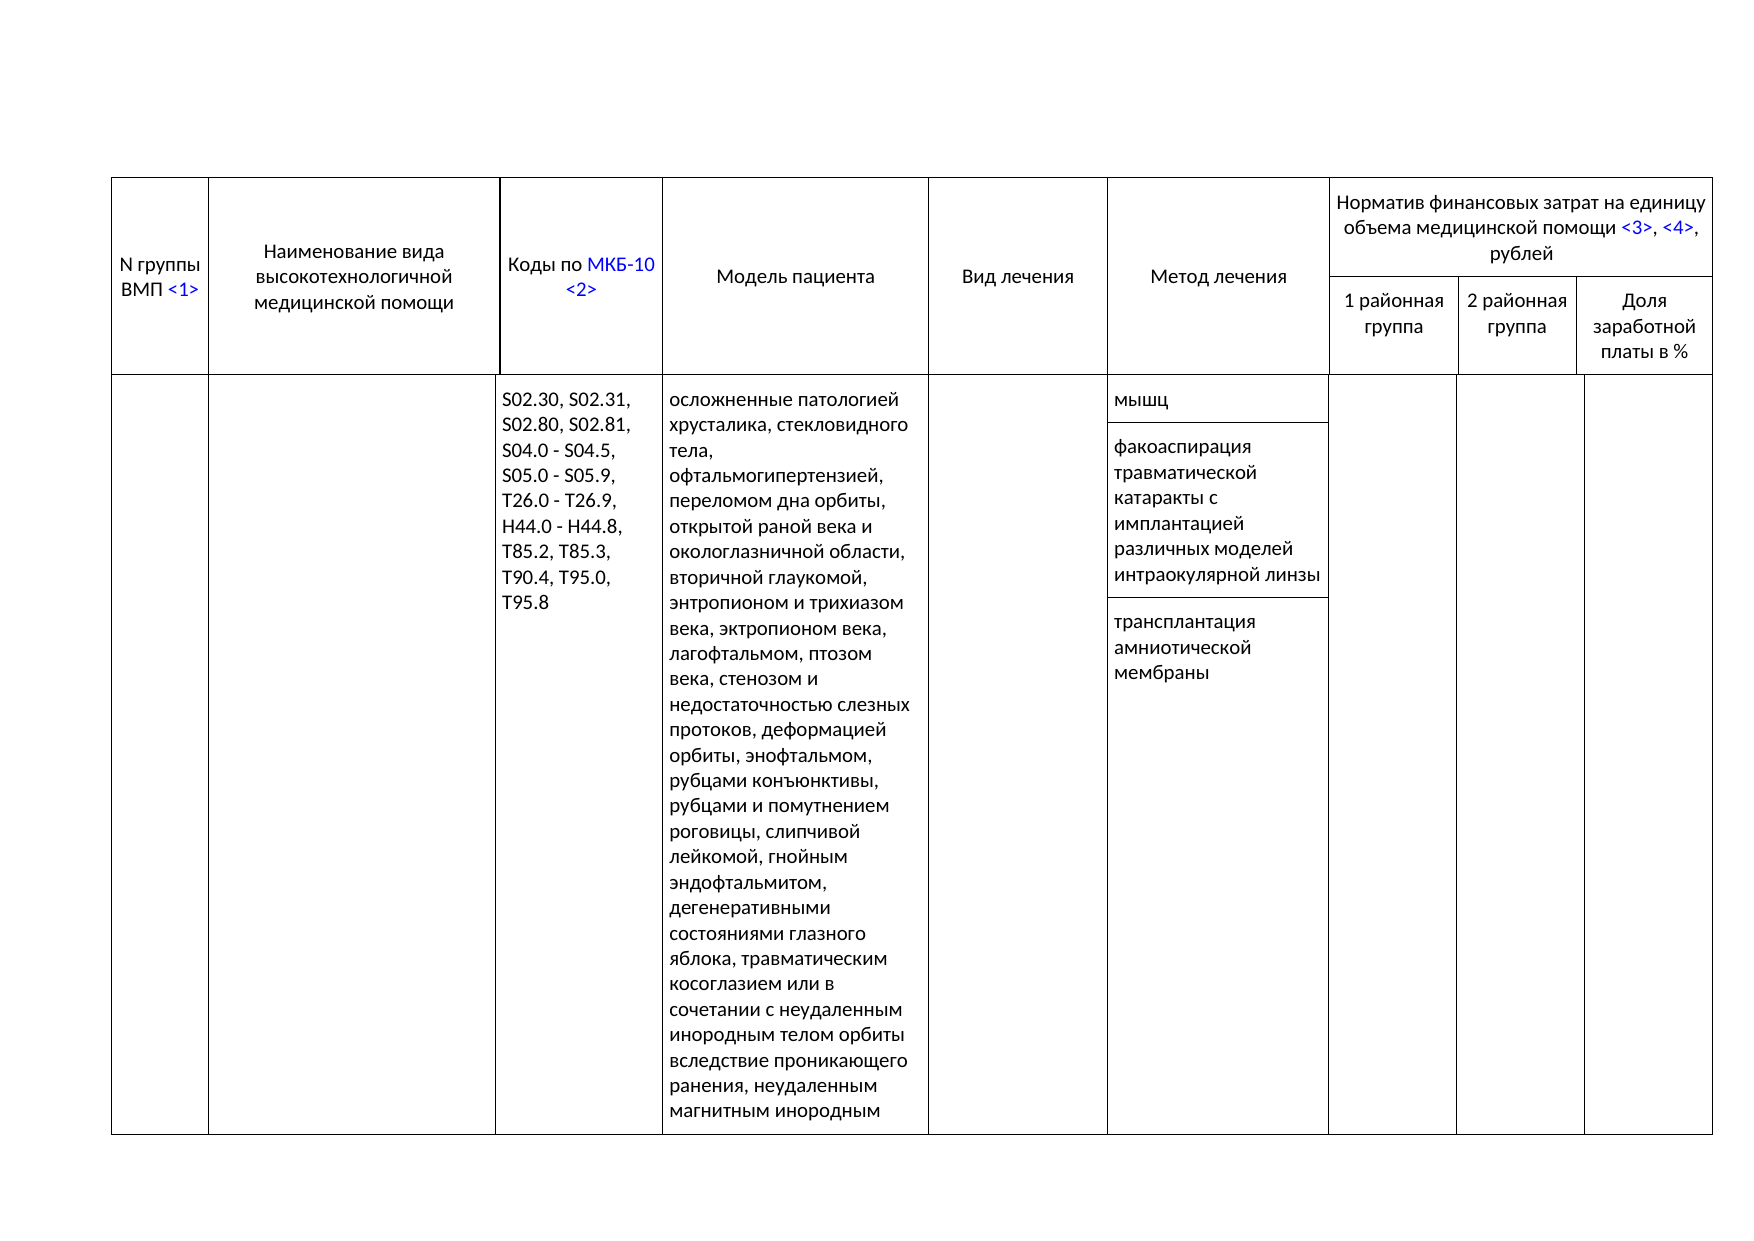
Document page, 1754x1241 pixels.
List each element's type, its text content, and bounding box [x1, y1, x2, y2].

table_cell исправление травматического косоглазия с пластикой экстраокулярных мышц [1108, 375, 1328, 422]
table_header Модель пациента [663, 178, 928, 374]
table_cell 1 районная группа [1330, 277, 1458, 374]
table_cell трансплантация амниотической мембраны [1108, 598, 1328, 1134]
table_cell Доля заработной платы в % [1577, 277, 1712, 374]
table_header Вид лечения [929, 178, 1107, 374]
table_header Коды по МКБ-10 <2> [501, 178, 662, 374]
table_header Норматив финансовых затрат на единицу объема медицинской помощи <3>, <4>, рублей [1330, 178, 1712, 276]
table_header N группы ВМП <1> [112, 178, 208, 374]
table_cell факоаспирация травматической катаракты с имплантацией различных моделей интраокулярной линзы [1108, 423, 1328, 597]
table_header Наименование вида высокотехнологичной медицинской помощи [209, 178, 499, 374]
table_cell 2 районная группа [1459, 277, 1576, 374]
table_header Метод лечения [1108, 178, 1329, 374]
